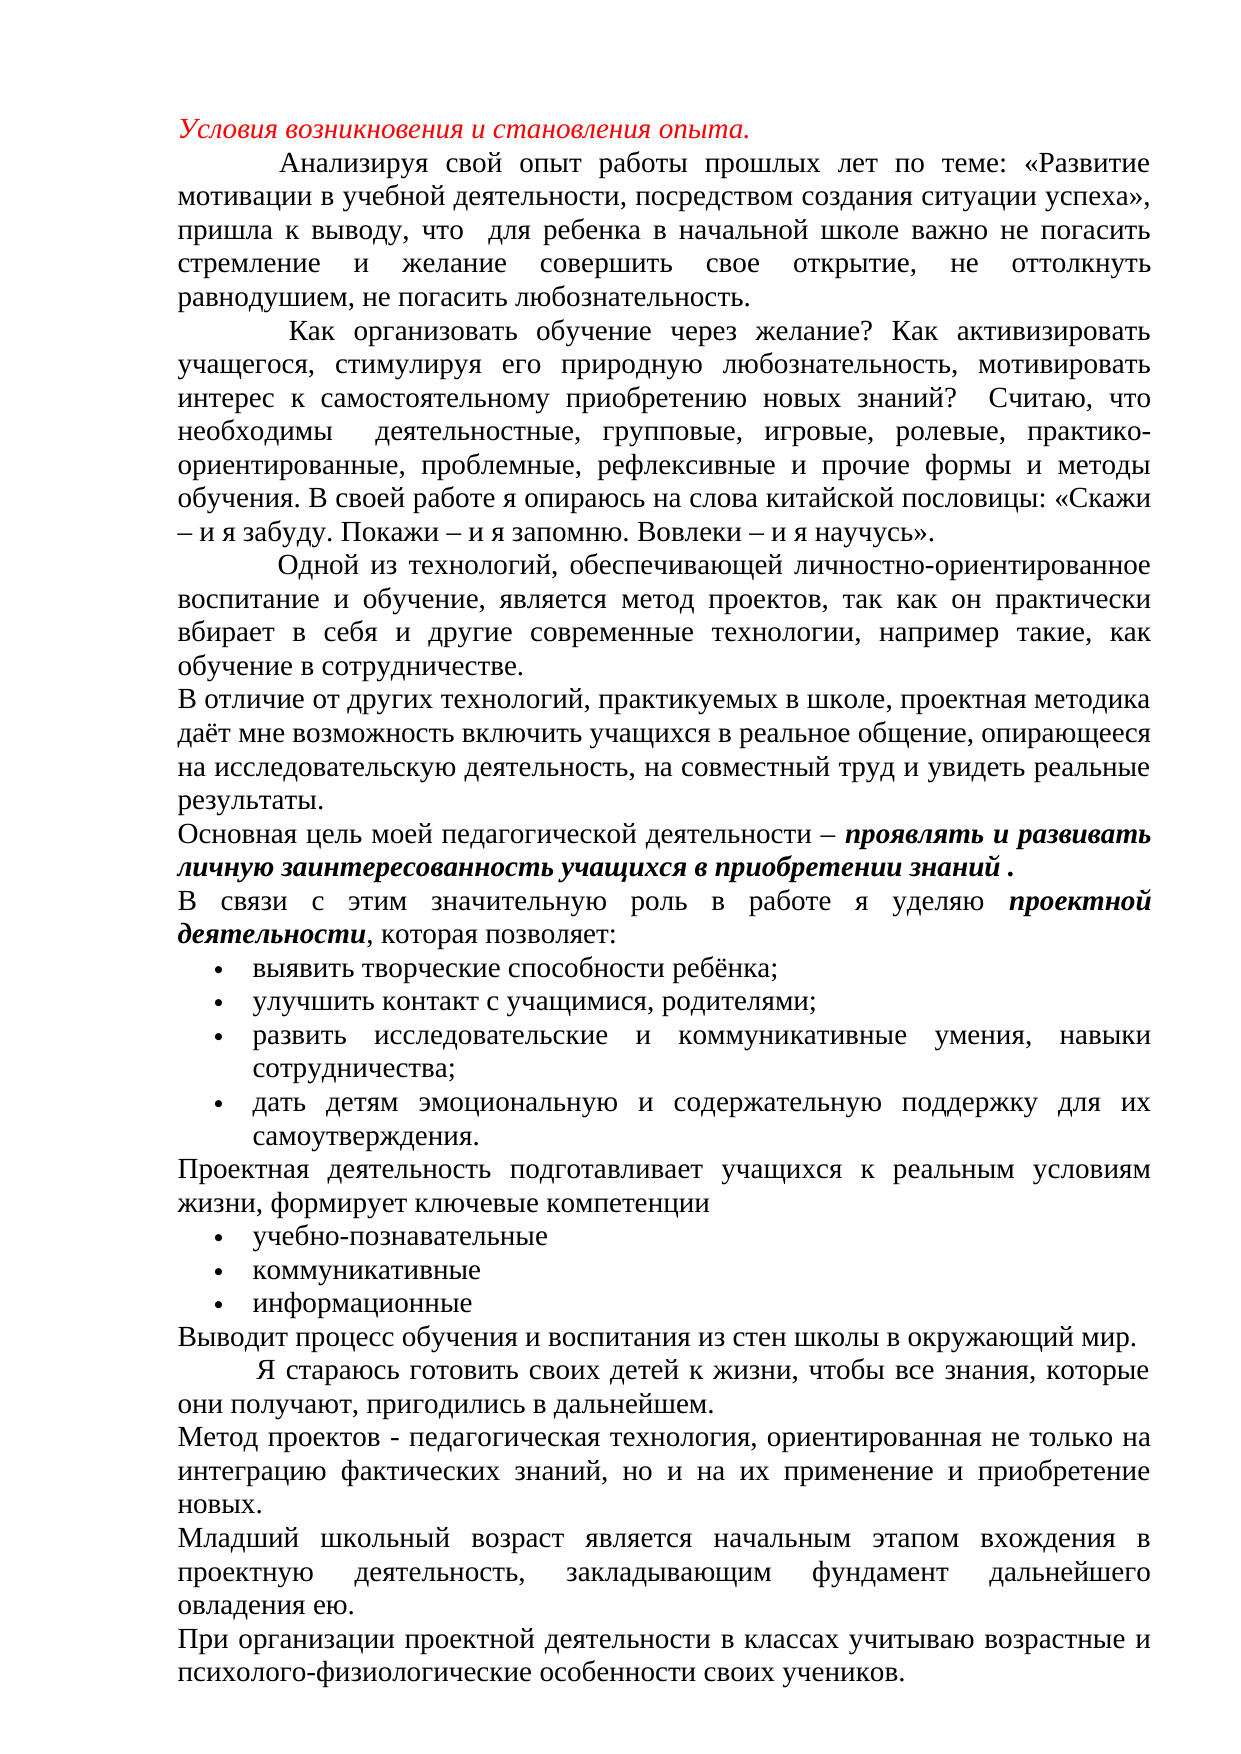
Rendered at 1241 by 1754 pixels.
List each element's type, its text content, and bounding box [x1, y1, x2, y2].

text Условия возникновения и становления опыта. [177, 111, 1152, 145]
text При организации проектной деятельности в классах учитываю возрастные и психолого-физиологические особенности своих учеников. [177, 1621, 1152, 1688]
list коммуникативные [215, 1252, 1152, 1285]
list развить исследовательские и коммуникативные умения, навыки сотрудничества; [215, 1017, 1152, 1084]
list улучшить контакт с учащимися, родителями; [215, 983, 1152, 1017]
list информационные [215, 1285, 1152, 1319]
text Одной из технологий, обеспечивающей личностно-ориентированное воспитание и обучение, является метод проектов, так как он практически вбирает в себя и другие современные технологии, например такие, как обучение в сотрудничестве. [177, 547, 1152, 682]
text Анализируя свой опыт работы прошлых лет по теме: «Развитие мотивации в учебной деятельности, посредством создания ситуации успеха», пришла к выводу, что для ребенка в начальной школе важно не погасить стремление и желание совершить свое открытие, не оттолкнуть равнодушием, не погасить любознательность. [177, 145, 1152, 313]
text Основная цель моей педагогической деятельности – проявлять и развивать личную заинтересованность учащихся в приобретении знаний . [177, 816, 1152, 883]
text Проектная деятельность подготавливает учащихся к реальным условиям жизни, формирует ключевые компетенции [177, 1151, 1152, 1218]
text Я стараюсь готовить своих детей к жизни, чтобы все знания, которые они получают, пригодились в дальнейшем. [177, 1352, 1152, 1419]
text В связи с этим значительную роль в работе я уделяю проектной деятельности, которая позволяет: [177, 883, 1152, 950]
text Как организовать обучение через желание? Как активизировать учащегося, стимулируя его природную любознательность, мотивировать интерес к самостоятельному приобретению новых знаний? Считаю, что необходимы деятельностные, групповые, игровые, ролевые, практико-ориентированные, проблемные, рефлексивные и прочие формы и методы обучения. В своей работе я опираюсь на слова китайской пословицы: «Скажи – и я забуду. Покажи – и я запомню. Вовлеки – и я научусь». [177, 313, 1152, 547]
text Метод проектов - педагогическая технология, ориентированная не только на интеграцию фактических знаний, но и на их применение и приобретение новых. [177, 1419, 1152, 1520]
list выявить творческие способности ребёнка; [215, 950, 1152, 983]
text В отличие от других технологий, практикуемых в школе, проектная методика даёт мне возможность включить учащихся в реальное общение, опирающееся на исследовательскую деятельность, на совместный труд и увидеть реальные результаты. [177, 682, 1152, 816]
text Младший школьный возраст является начальным этапом вхождения в проектную деятельность, закладывающим фундамент дальнейшего овладения ею. [177, 1520, 1152, 1621]
list учебно-познавательные [215, 1218, 1152, 1252]
list дать детям эмоциональную и содержательную поддержку для их самоутверждения. [215, 1084, 1152, 1151]
text Выводит процесс обучения и воспитания из стен школы в окружающий мир. [177, 1319, 1152, 1352]
